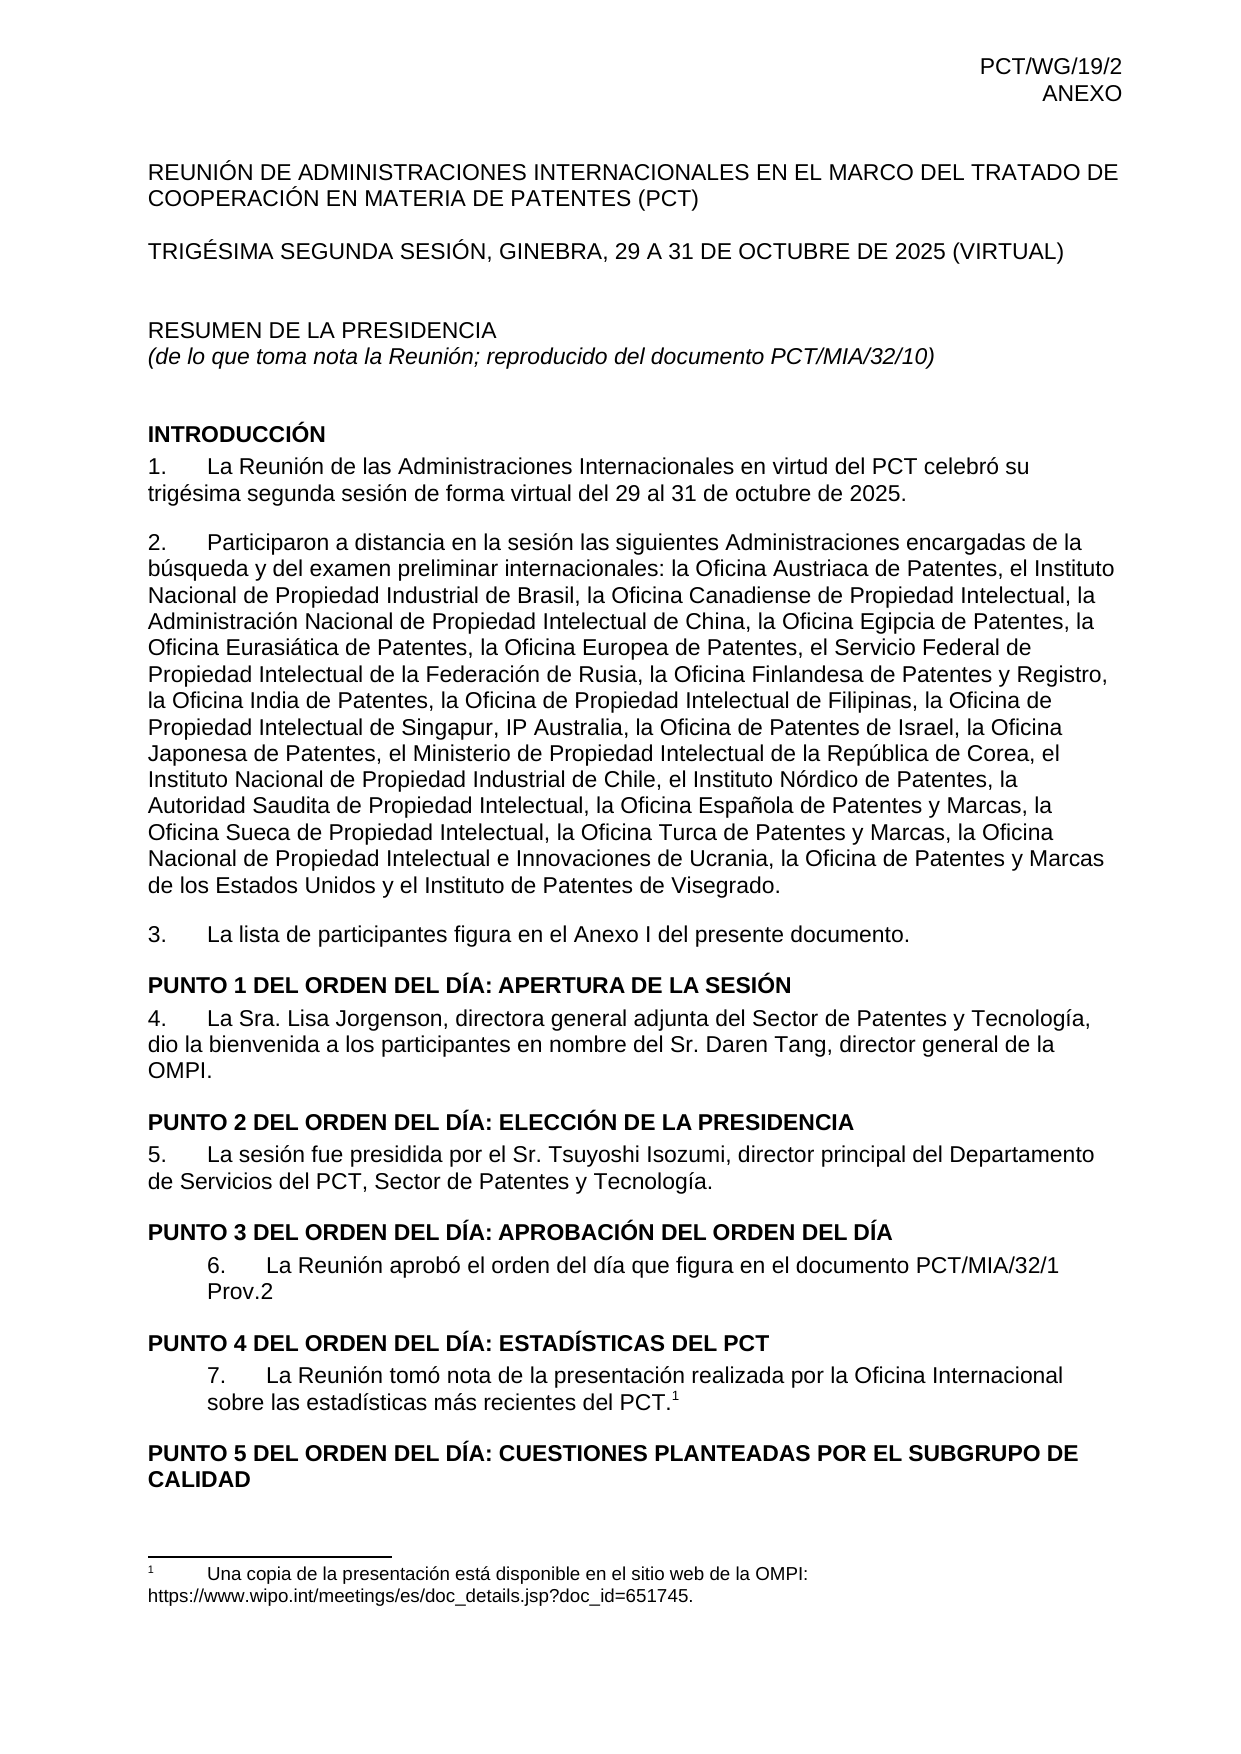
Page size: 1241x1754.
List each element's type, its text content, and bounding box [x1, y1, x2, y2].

text La sesión fue presidida por el Sr. Tsuyoshi Isozumi, director principal del Departamento de Servicios del PCT, Sector de Patentes y Tecnología. [148, 1141, 1122, 1194]
text La Sra. Lisa Jorgenson, directora general adjunta del Sector de Patentes y Tecnología, dio la bienvenida a los participantes en nombre del Sr. Daren Tang, director general de la OMPI. [148, 1005, 1122, 1084]
subtitle Punto 1 del orden del día: Apertura de la sesión [148, 972, 1122, 998]
text Resumen de la presidencia [148, 317, 1122, 343]
subtitle Punto 4 del orden del día: Estadísticas del PCT [148, 1329, 1122, 1356]
text Reunión de Administraciones Internacionales en el marco del Tratado de Cooperación en materia de Patentes (PCT) [148, 158, 1122, 211]
subtitle Punto 3 del orden del día: Aprobación del orden del día [148, 1219, 1122, 1246]
text Participaron a distancia en la sesión las siguientes Administraciones encargadas de la búsqueda y del examen preliminar internacionales: la Oficina Austriaca de Patentes, el Instituto Nacional de Propiedad Industrial de Brasil, la Oficina Canadiense de Propiedad Intelectual, la Administración Nacional de Propiedad Intelectual de China, la Oficina Egipcia de Patentes, la Oficina Eurasiática de Patentes, la Oficina Europea de Patentes, el Servicio Federal de Propiedad Intelectual de la Federación de Rusia, la Oficina Finlandesa de Patentes y Registro, la Oficina India de Patentes, la Oficina de Propiedad Intelectual de Filipinas, la Oficina de Propiedad Intelectual de Singapur, IP Australia, la Oficina de Patentes de Israel, la Oficina Japonesa de Patentes, el Ministerio de Propiedad Intelectual de la República de Corea, el Instituto Nacional de Propiedad Industrial de Chile, el Instituto Nórdico de Patentes, la Autoridad Saudita de Propiedad Intelectual, la Oficina Española de Patentes y Marcas, la Oficina Sueca de Propiedad Intelectual, la Oficina Turca de Patentes y Marcas, la Oficina Nacional de Propiedad Intelectual e Innovaciones de Ucrania, la Oficina de Patentes y Marcas de los Estados Unidos y el Instituto de Patentes de Visegrado. [148, 529, 1122, 898]
text La Reunión aprobó el orden del día que figura en el documento PCT/MIA/32/1 Prov.2 [207, 1252, 1122, 1304]
subtitle Punto 5 del orden del día: Cuestiones planteadas por el Subgrupo de Calidad [148, 1440, 1122, 1492]
list La Reunión de las Administraciones Internacionales en virtud del PCT celebró su trigésima segunda sesión de forma virtual del 29 al 31 de octubre de 2025. [148, 453, 1122, 506]
subtitle Punto 2 del orden del día: Elección de la presidencia [148, 1109, 1122, 1135]
text (de lo que toma nota la Reunión; reproducido del documento PCT/MIA/32/10) [148, 343, 1122, 369]
text Trigésima segunda sesión, Ginebra, 29 a 31 de octubre de 2025 (virtual) [148, 238, 1122, 264]
subtitle Introducción [148, 421, 1122, 447]
text La lista de participantes figura en el Anexo I del presente documento. [148, 921, 1122, 947]
text La Reunión tomó nota de la presentación realizada por la Oficina Internacional sobre las estadísticas más recientes del PCT. [207, 1362, 1122, 1415]
